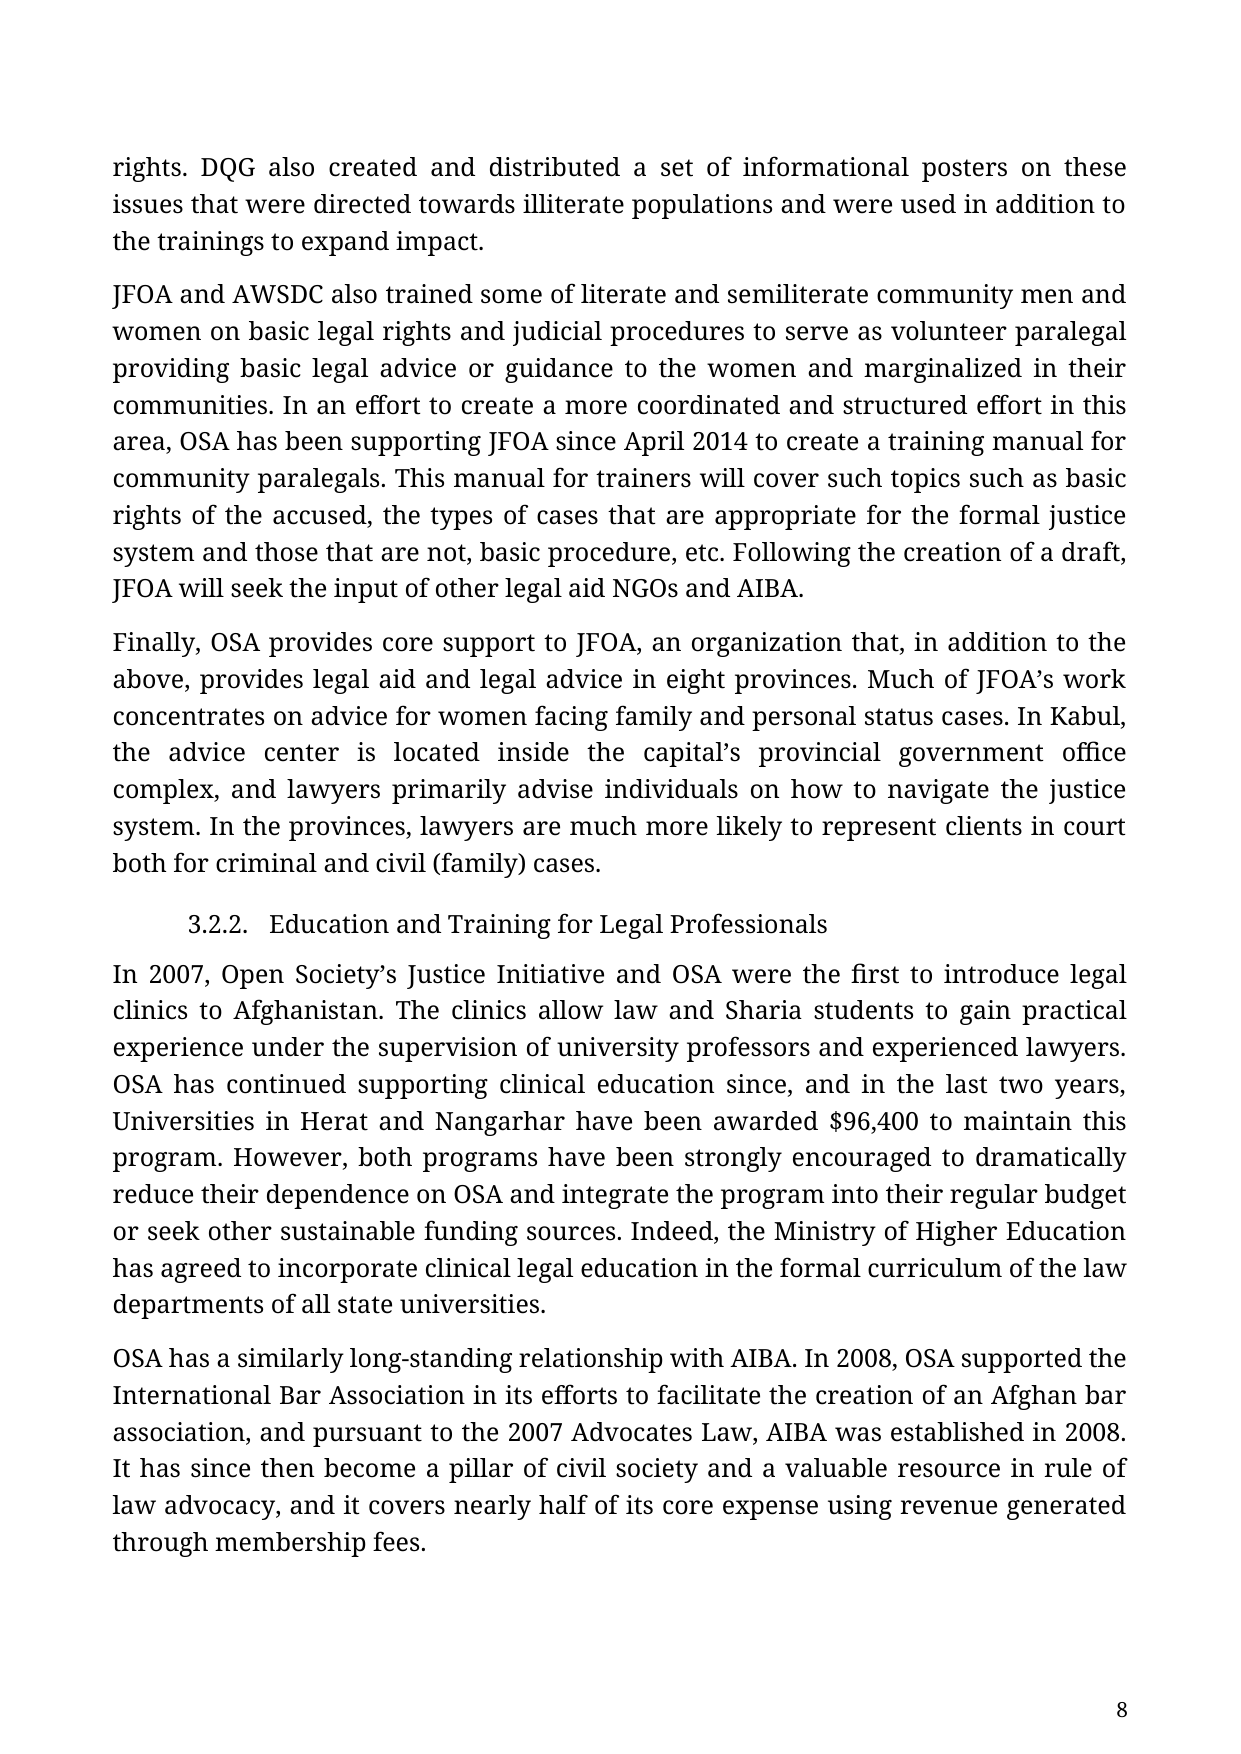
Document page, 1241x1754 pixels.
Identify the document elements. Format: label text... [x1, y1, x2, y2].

text JFOA and AWSDC also trained some of literate and semiliterate community men and women on basic legal rights and judicial procedures to serve as volunteer paralegal providing basic legal advice or guidance to the women and marginalized in their communities. In an effort to create a more coordinated and structured effort in this area, OSA has been supporting JFOA since April 2014 to create a training manual for community paralegals. This manual for trainers will cover such topics such as basic rights of the accused, the types of cases that are appropriate for the formal justice system and those that are not, basic procedure, etc. Following the creation of a draft, JFOA will seek the input of other legal aid NGOs and AIBA. [112, 277, 1128, 605]
text Education and Training for Legal Professionals [187, 907, 1128, 941]
text OSA has a similarly long-standing relationship with AIBA. In 2008, OSA supported the International Bar Association in its efforts to facilitate the creation of an Afghan bar association, and pursuant to the 2007 Advocates Law, AIBA was established in 2008. It has since then become a pillar of civil society and a valuable resource in rule of law advocacy, and it covers nearly half of its core expense using revenue generated through membership fees. [112, 1341, 1128, 1558]
text Finally, OSA provides core support to JFOA, an organization that, in addition to the above, provides legal aid and legal advice in eight provinces. Much of JFOA’s work concentrates on advice for women facing family and personal status cases. In Kabul, the advice center is located inside the capital’s provincial government office complex, and lawyers primarily advise individuals on how to navigate the justice system. In the provinces, lawyers are much more likely to represent clients in court both for criminal and civil (family) cases. [112, 624, 1128, 879]
text In 2007, Open Society’s Justice Initiative and OSA were the first to introduce legal clinics to Afghanistan. The clinics allow law and Sharia students to gain practical experience under the supervision of university professors and experienced lawyers. OSA has continued supporting clinical education since, and in the last two years, Universities in Herat and Nangarhar have been awarded $96,400 to maintain this program. However, both programs have been strongly encouraged to dramatically reduce their dependence on OSA and integrate the program into their regular budget or seek other sustainable funding sources. Indeed, the Ministry of Higher Education has agreed to incorporate clinical legal education in the formal curriculum of the law departments of all state universities. [112, 956, 1128, 1321]
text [112, 150, 1128, 258]
